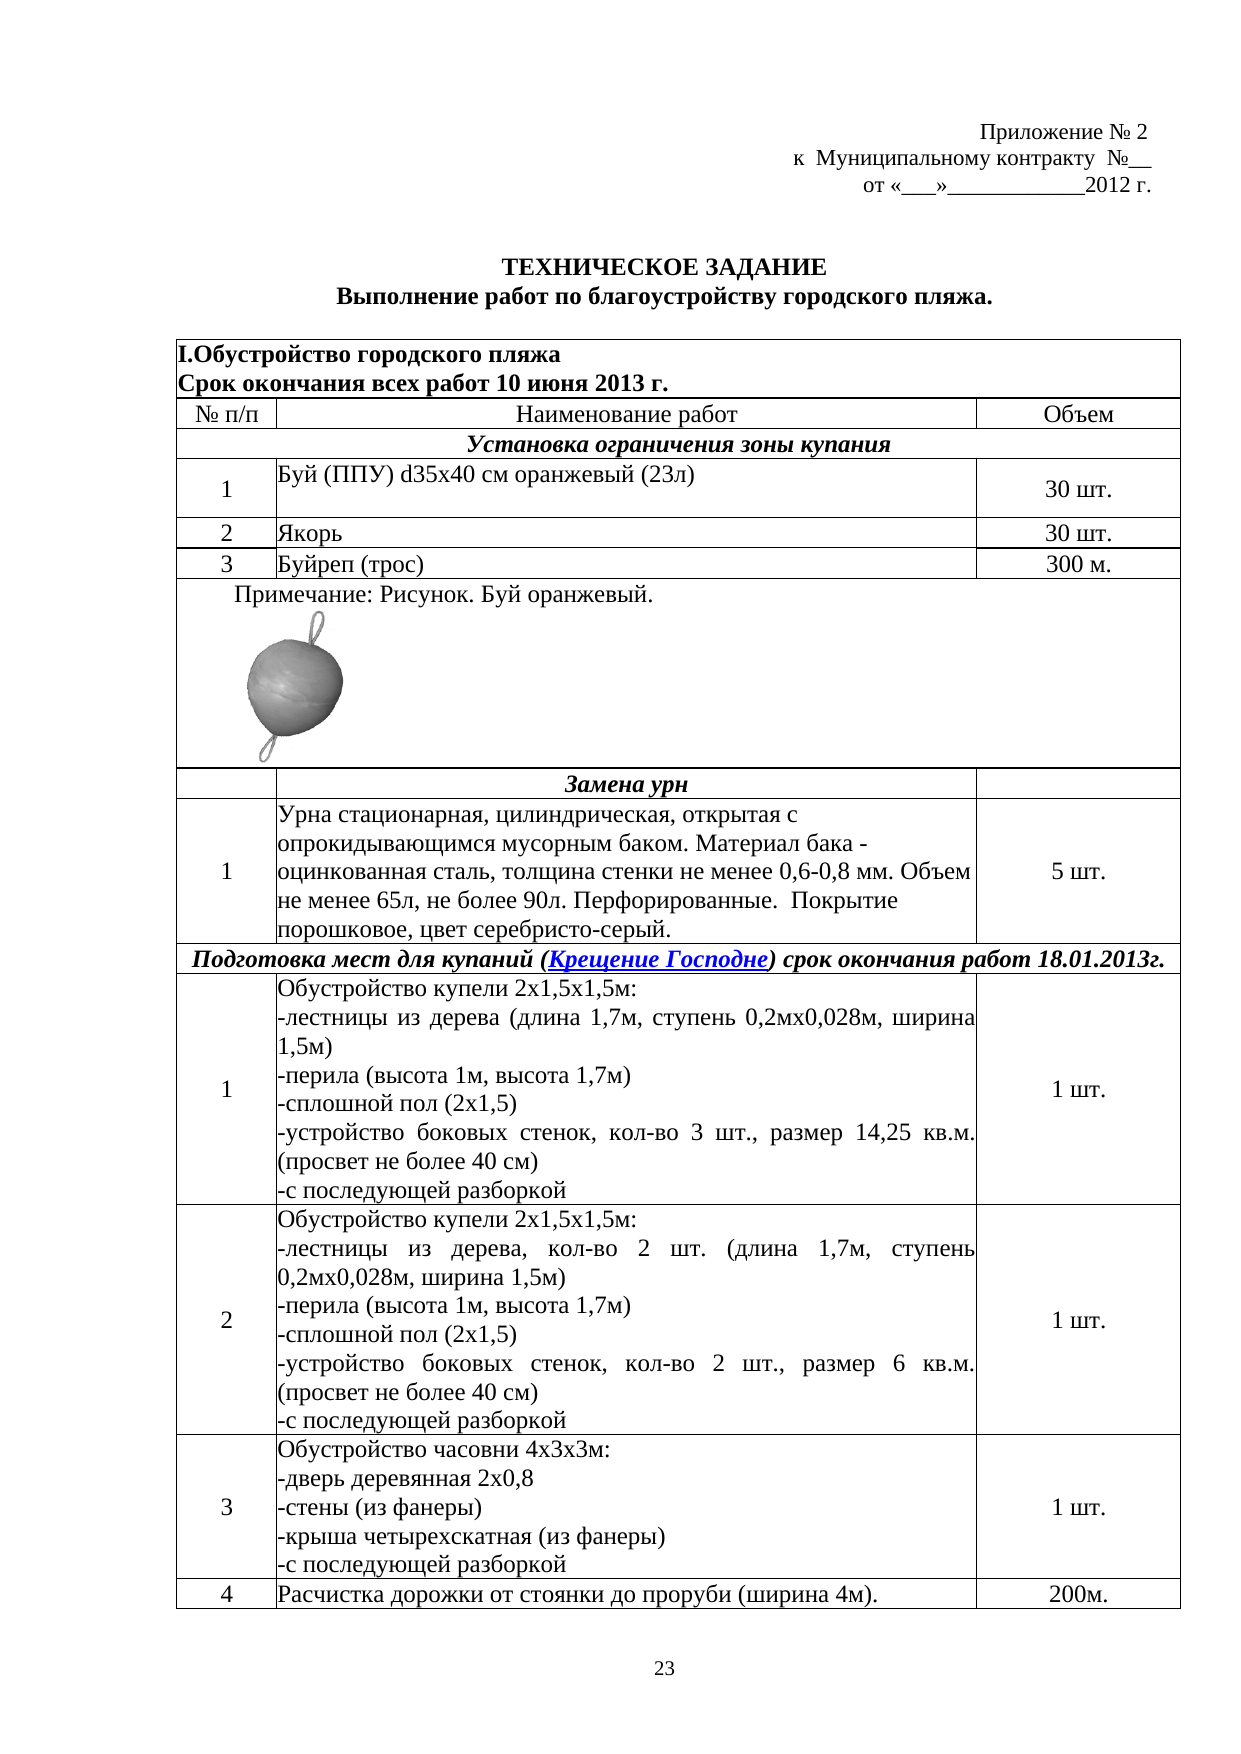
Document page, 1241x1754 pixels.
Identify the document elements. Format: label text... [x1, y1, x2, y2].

table_cell [177, 769, 276, 797]
table_cell Буйреп (трос) [277, 548, 976, 577]
table_cell 30 шт. [977, 459, 1180, 517]
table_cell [277, 1579, 976, 1608]
text от «___»____________2012 г. [177, 171, 1152, 197]
table_cell [977, 769, 1180, 797]
table_cell 1 [177, 459, 276, 517]
table_cell 1 шт. [977, 1205, 1180, 1434]
table_cell Обустройство купели 2х1,5х1,5м: -лестницы из дерева, кол-во 2 шт. (длина 1,7м, ступень 0,2мх0,028м, ширина 1,5м) -перила (высота 1м, высота 1,7м) -сплошной пол (2x1,5) -устройство боковых стенок, кол-во 2 шт., размер 6 кв.м. (просвет не более ) -с последующей разборкой [277, 1205, 976, 1434]
table_cell Урна стационарная, цилиндрическая, открытая с опрокидывающимся мусорным баком. Материал бака - оцинкованная сталь, толщина стенки не менее 0,6-. Объем не менее 65л, не более 90л. Перфорированные. Покрытие порошковое, цвет серебристо-серый. [277, 799, 976, 943]
table_cell Установка ограничения зоны купания [177, 429, 1180, 458]
table_cell 1 [177, 799, 276, 943]
table_cell 1 шт. [977, 974, 1180, 1203]
table_cell 2 [177, 518, 276, 547]
table_cell Объем [977, 399, 1180, 427]
text ТЕХНИЧЕСКОЕ ЗАДАНИЕ [177, 252, 1152, 281]
table_cell 1 шт. [977, 1435, 1180, 1578]
table_cell Подготовка мест для купаний (Крещение Господне) срок окончания работ 18.01.2013г. [177, 944, 1180, 973]
table_cell Обустройство купели 2х1,5х1,5м: -лестницы из дерева (длина 1,7м, ступень 0,2мх0,028м, ширина 1,5м) -перила (высота 1м, высота 1,7м) -сплошной пол (2x1,5) -устройство боковых стенок, кол-во 3 шт., размер 14,25 кв.м. (просвет не более ) -с последующей разборкой [277, 974, 976, 1203]
table_cell Примечание: Рисунок. Буй оранжевый. [177, 579, 1180, 767]
table_cell . [977, 549, 1180, 577]
table_header I.Обустройство городского пляжа Срок окончания всех работ 10 июня 2013 г. [177, 340, 1180, 397]
table_cell Обустройство часовни 4х3х3м: -дверь деревянная 2х0,8 -стены (из фанеры) -крыша четырехскатная (из фанеры) -с последующей разборкой [277, 1435, 976, 1578]
table_cell № п/п [177, 399, 276, 427]
table_cell 30 шт. [977, 518, 1180, 547]
table_cell 5 шт. [977, 799, 1180, 943]
text Выполнение работ по благоустройству городского пляжа. [177, 281, 1152, 310]
table_cell Буй (ППУ) d35х40 см оранжевый (23л) [277, 459, 976, 517]
table_cell 3 [177, 549, 276, 577]
text Приложение № 2 к Муниципальному контракту №__ [177, 118, 1152, 171]
table_cell Якорь [277, 518, 976, 547]
table_cell 200м. [977, 1579, 1180, 1608]
picture [240, 607, 350, 767]
table_cell 3 [177, 1435, 276, 1578]
table_cell 4 [177, 1579, 276, 1608]
table_cell Наименование работ [277, 399, 976, 427]
table_cell 1 [177, 974, 276, 1203]
table_cell Замена урн [277, 769, 976, 797]
table_cell 2 [177, 1205, 276, 1434]
